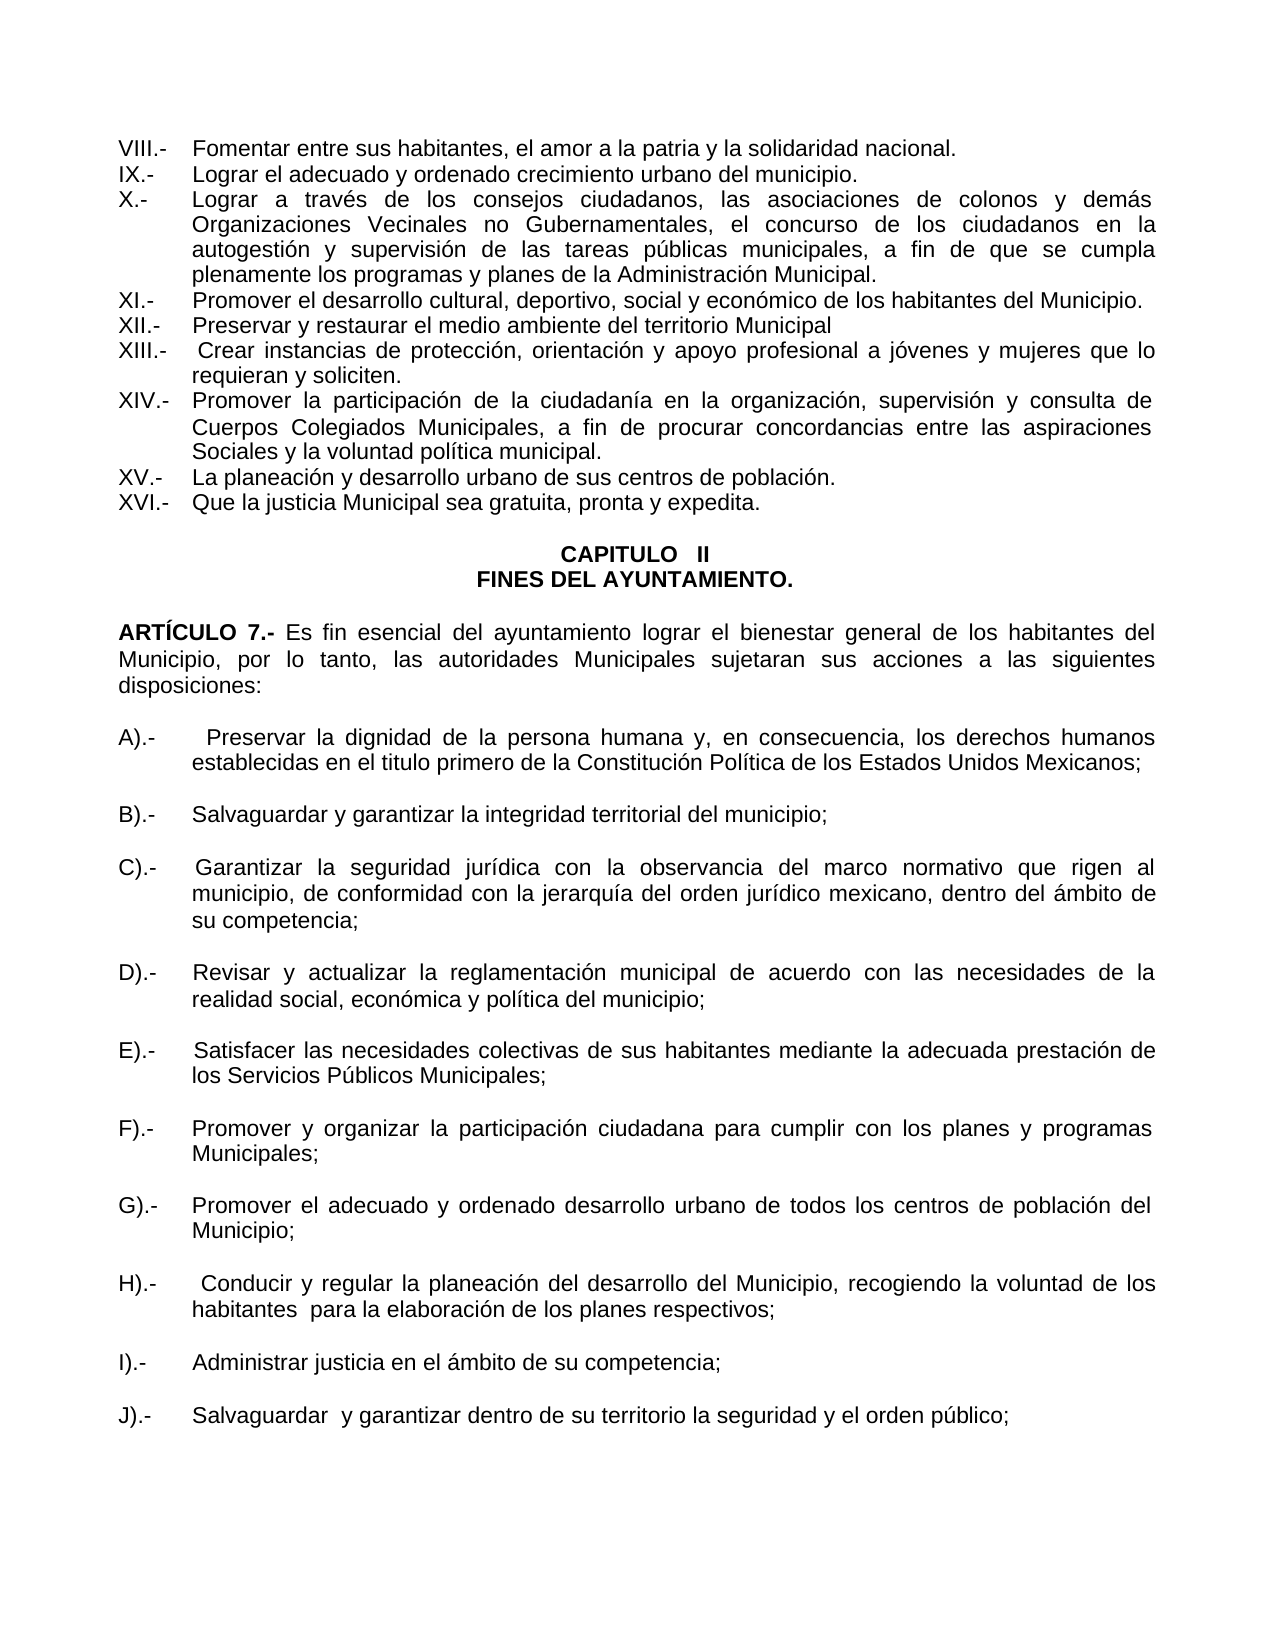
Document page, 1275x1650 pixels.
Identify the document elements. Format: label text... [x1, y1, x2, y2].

text Organizaciones Vecinales no Gubernamentales, el concurso de los ciudadanos en la autogestión y supervisión de las tareas públicas municipales, a fin de que se cumpla plenamente los programas y planes de la Administración Municipal. [192, 213, 1156, 288]
text XI.- Promover el desarrollo cultural, deportivo, social y económico de los habitantes del Municipio. XII.- Preservar y restaurar el medio ambiente del territorio Municipal [118, 288, 1146, 338]
text A).- Preservar la dignidad de la persona humana y, en consecuencia, los derechos humanos establecidas en el titulo primero de la Constitución Política de los Estados Unidos Mexicanos; [118, 725, 1156, 775]
text G).- Promover el adecuado y ordenado desarrollo urbano de todos los centros de población del [118, 1192, 1156, 1219]
text C).- Garantizar la seguridad jurídica con la observancia del marco normativo que rigen al municipio, de conformidad con la jerarquía del orden jurídico mexicano, dentro del ámbito de su competencia; [118, 854, 1156, 933]
text CAPITULO II [557, 541, 713, 568]
text VIII.- Fomentar entre sus habitantes, el amor a la patria y la solidaridad nacional. IX.- Lograr el adecuado y ordenado crecimiento urbano del municipio. [118, 134, 960, 187]
text H).- Conducir y regular la planeación del desarrollo del Municipio, recogiendo la voluntad de los habitantes para la elaboración de los planes respectivos; [118, 1270, 1156, 1323]
text XV.- La planeación y desarrollo urbano de sus centros de población. XVI.- Que la justicia Municipal sea gratuita, pronta y expedita. [118, 465, 839, 515]
text D).- Revisar y actualizar la reglamentación municipal de acuerdo con las necesidades de la realidad social, económica y política del municipio; [118, 959, 1156, 1012]
text Municipales; [192, 1141, 322, 1166]
text Cuerpos Colegiados Municipales, a fin de procurar concordancias entre las aspiraciones [192, 413, 1156, 440]
text Sociales y la voluntad política municipal. [192, 440, 605, 465]
text XIV.- Promover la participación de la ciudadanía en la organización, supervisión y consulta de [118, 388, 1155, 413]
text FINES DEL AYUNTAMIENTO. [472, 568, 797, 593]
text E).- Satisfacer las necesidades colectivas de sus habitantes mediante la adecuada prestación de los Servicios Públicos Municipales; [118, 1039, 1156, 1089]
text X.- Lograr a través de los consejos ciudadanos, las asociaciones de colonos y demás [118, 187, 1155, 212]
text B).- Salvaguardar y garantizar la integridad territorial del municipio; [118, 801, 830, 827]
text XIII.- Crear instancias de protección, orientación y apoyo profesional a jóvenes y mujeres que lo requieran y soliciten. [118, 338, 1156, 388]
text Municipio; [192, 1219, 298, 1244]
text I).- Administrar justicia en el ámbito de su competencia; [118, 1349, 724, 1375]
text J).- Salvaguardar y garantizar dentro de su territorio la seguridad y el orden público; [118, 1402, 1012, 1428]
text F).- Promover y organizar la participación ciudadana para cumplir con los planes y programas [118, 1115, 1156, 1141]
text ARTÍCULO 7.- Es fin esencial del ayuntamiento lograr el bienestar general de los habitantes del Municipio, por lo tanto, las autoridades Municipales sujetaran sus acciones a las siguientes disposiciones: [118, 619, 1156, 698]
